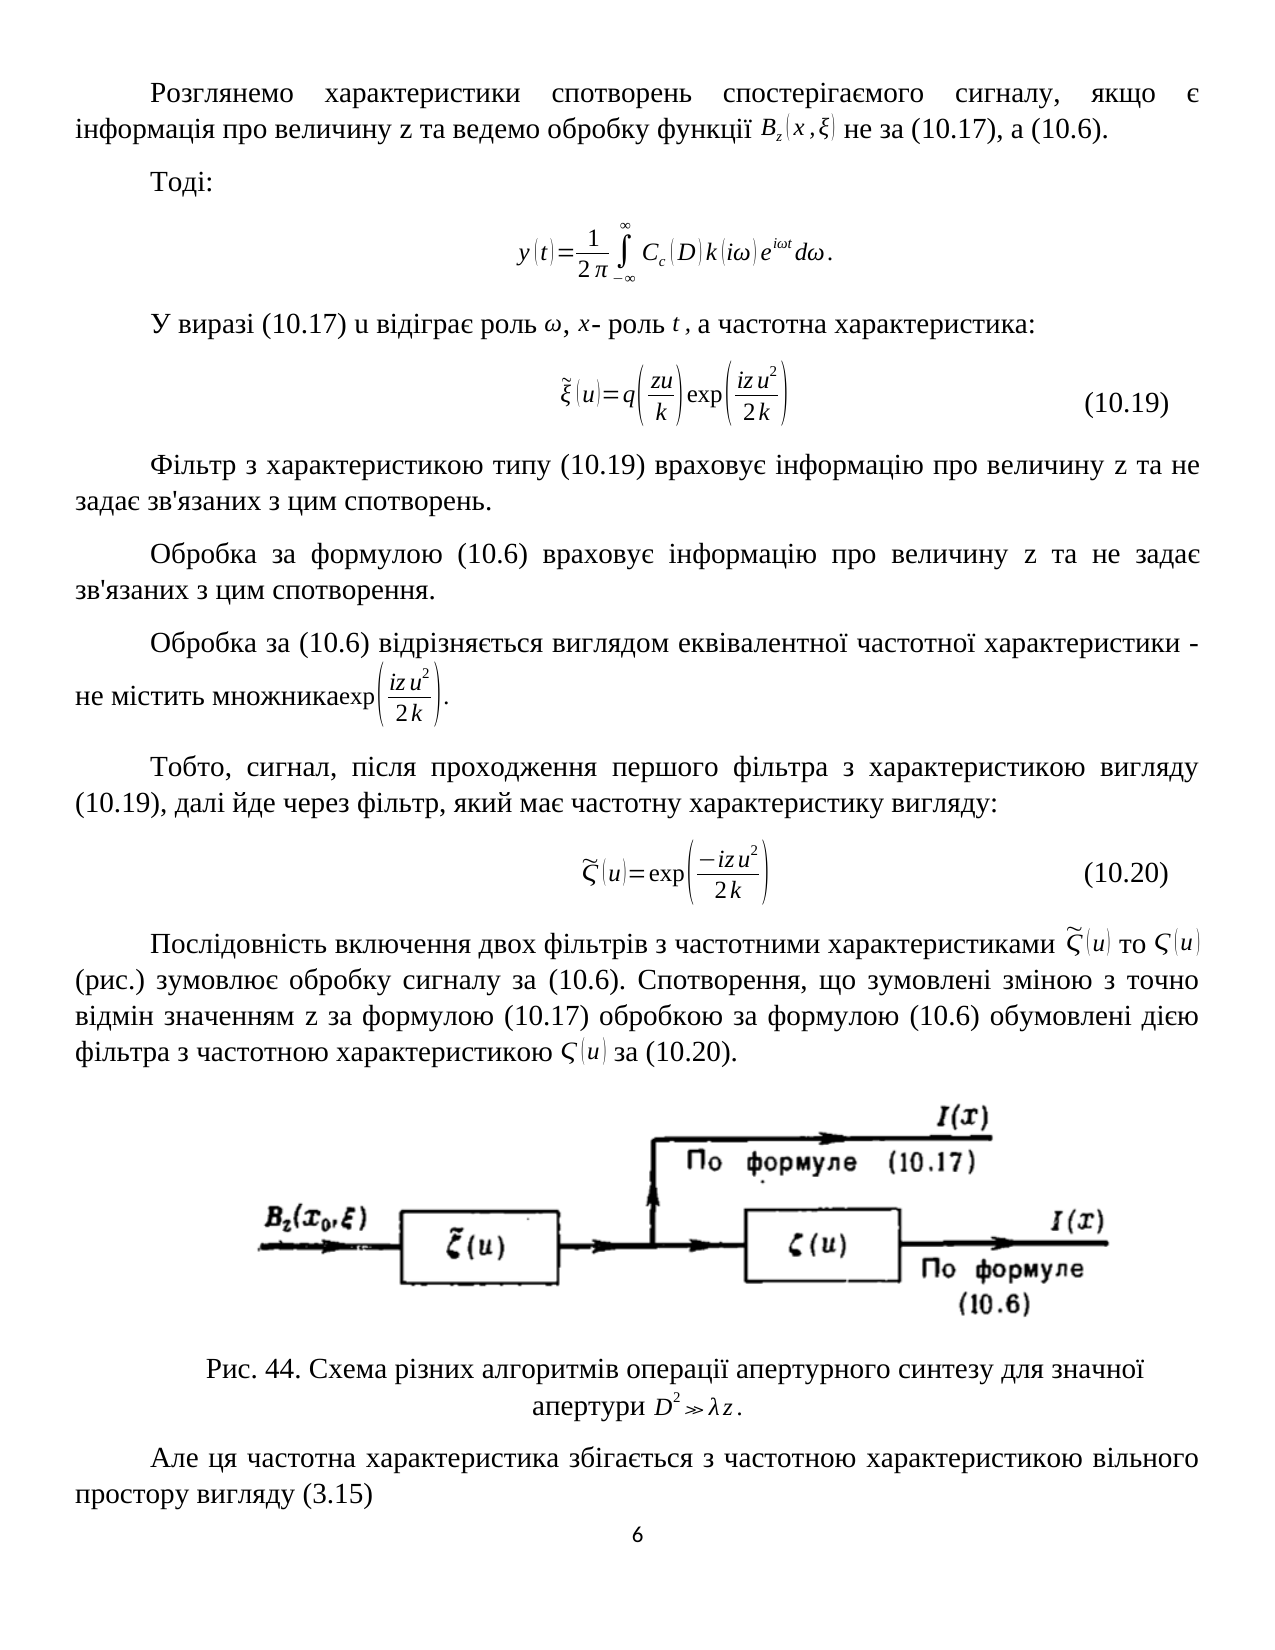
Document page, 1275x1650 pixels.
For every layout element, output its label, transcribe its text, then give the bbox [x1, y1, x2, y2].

text Обробка за (10.6) відрізняється виглядом еквівалентної частотної характеристики - не містить множника [75, 625, 1200, 730]
text Розглянемо характеристики спотворень спостерігаємого сигналу, якщо є інформація про величину z та ведемо обробку функції не за (10.17), а (10.6). [75, 75, 1200, 145]
picture [226, 1087, 1124, 1333]
text Послідовність включення двох фільтрів з частотними характеристиками то (рис.) зумовлює обробку сигналу за (10.6). Спотворення, що зумовлені зміною з точно відмін значенням z за формулою (10.17) обробкою за формулою (10.6) обумовлені дією фільтра з частотною характеристикою за (10.20). [75, 926, 1200, 1068]
text Рис. 44. Схема різних алгоритмів операції апертурного синтезу для значної апертури [75, 1351, 1200, 1421]
text Тоді: [75, 164, 1200, 197]
text Фільтр з характеристикою типу (10.19) враховує інформацію про величину z та не задає зв'язаних з цим спотворень. [75, 447, 1200, 517]
text Тобто, сигнал, після проходження першого фільтра з характеристикою вигляду (10.19), далі йде через фільтр, який має частотну характеристику вигляду: [75, 749, 1200, 819]
text Але ця частотна характеристика збігається з частотною характеристикою вільного простору вигляду (3.15) [75, 1440, 1200, 1510]
text У виразі (10.17) u відіграє роль , - роль а частотна характеристика: [75, 306, 1200, 340]
text Обробка за формулою (10.6) враховує інформацію про величину z та не задає зв'язаних з цим спотворення. [75, 536, 1200, 606]
